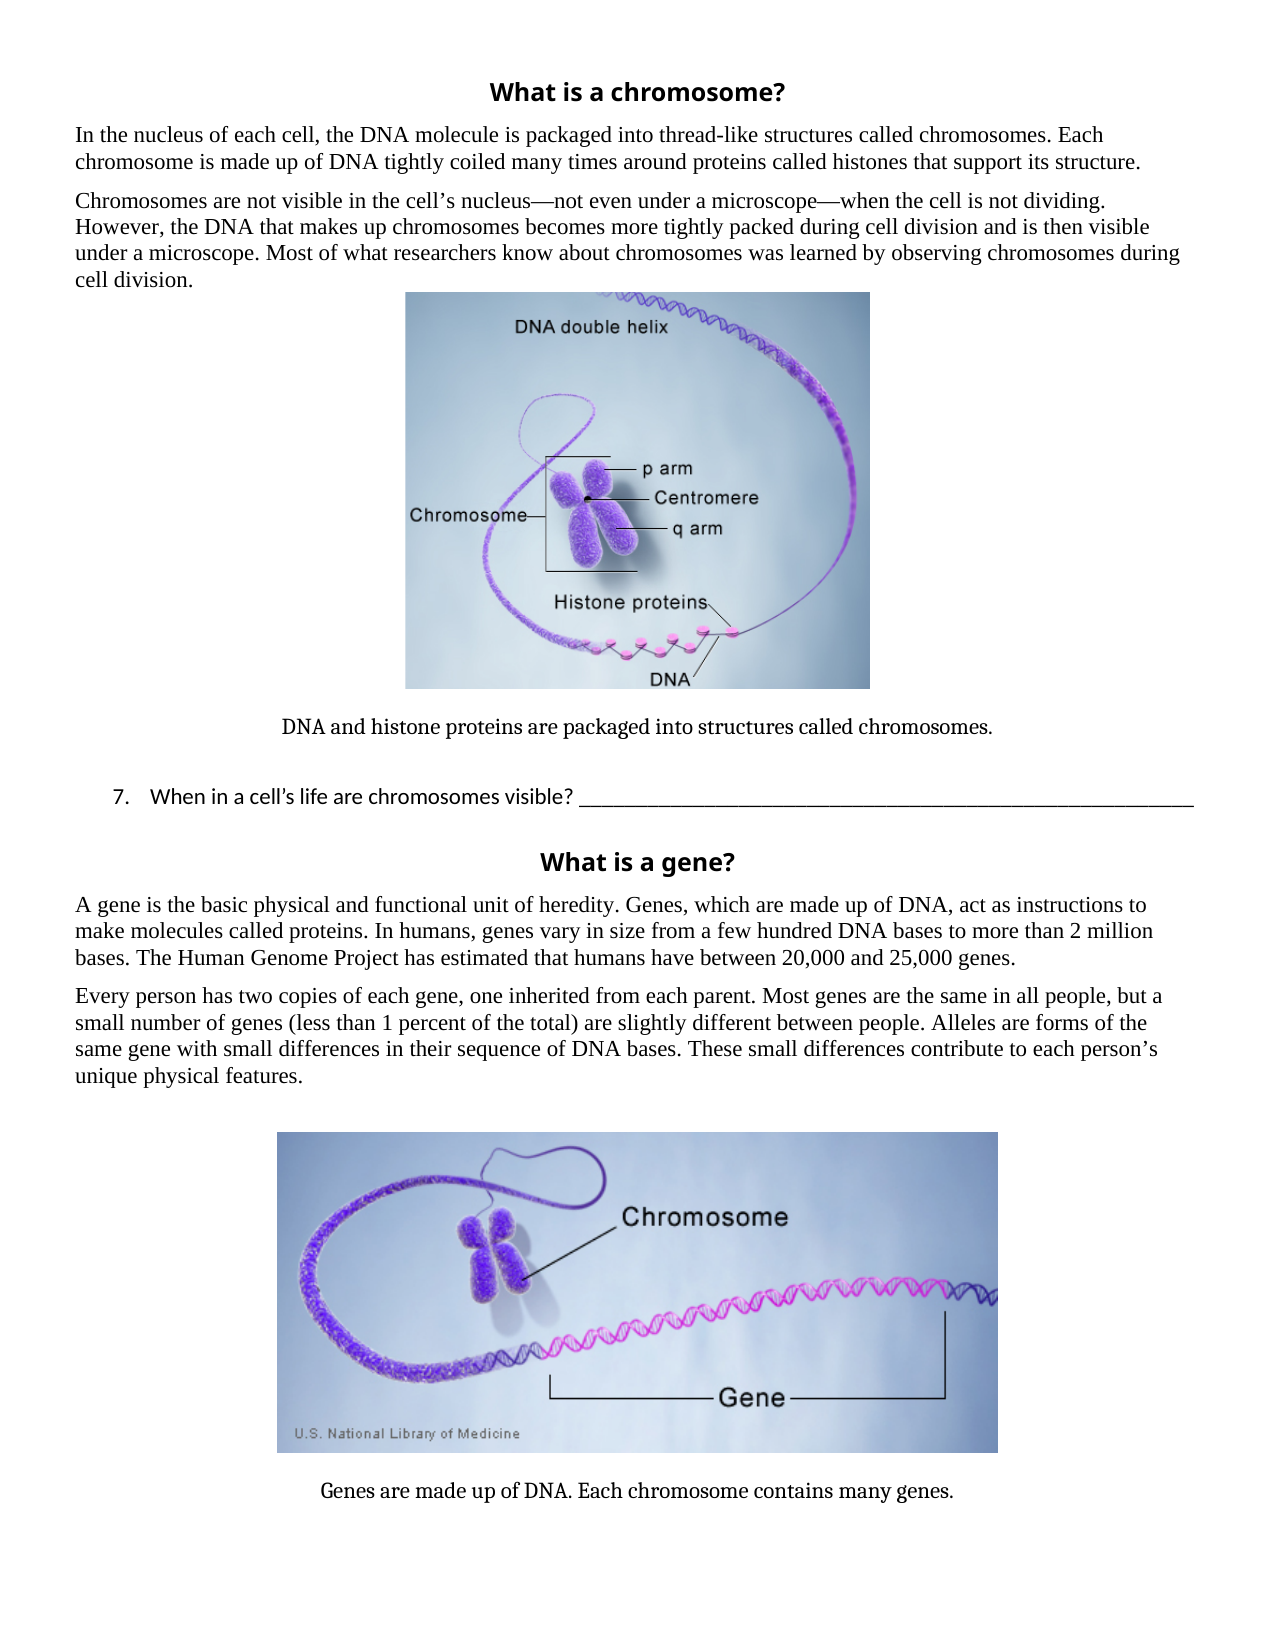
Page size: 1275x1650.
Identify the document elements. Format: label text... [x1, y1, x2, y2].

text DNA and histone proteins are packaged into structures called chromosomes. [75, 714, 1200, 740]
subtitle What is a gene? [75, 844, 1200, 878]
subtitle What is a chromosome? [75, 75, 1200, 109]
text In the nucleus of each cell, the DNA molecule is packaged into thread-like structures called chromosomes. Each chromosome is made up of DNA tightly coiled many times around proteins called histones that support its structure. [75, 122, 1200, 174]
subtitle When in a cell’s life are chromosomes visible? ______________________________________________________ [112, 782, 1200, 810]
text A gene is the basic physical and functional unit of heredity. Genes, which are made up of DNA, act as instructions to make molecules called proteins. In humans, genes vary in size from a few hundred DNA bases to more than 2 million bases. The Human Genome Project has estimated that humans have between 20,000 and 25,000 genes. [75, 891, 1200, 970]
picture [277, 1132, 998, 1453]
text Chromosomes are not visible in the cell’s nucleus—not even under a microscope—when the cell is not dividing. However, the DNA that makes up chromosomes becomes more tightly packed during cell division and is then visible under a microscope. Most of what researchers know about chromosomes was learned by observing chromosomes during cell division. [75, 187, 1200, 292]
text Every person has two copies of each gene, one inherited from each parent. Most genes are the same in all people, but a small number of genes (less than 1 percent of the total) are slightly different between people. Alleles are forms of the same gene with small differences in their sequence of DNA bases. These small differences contribute to each person’s unique physical features. [75, 983, 1200, 1088]
text Genes are made up of DNA. Each chromosome contains many genes. [75, 1478, 1200, 1504]
picture [405, 292, 870, 689]
